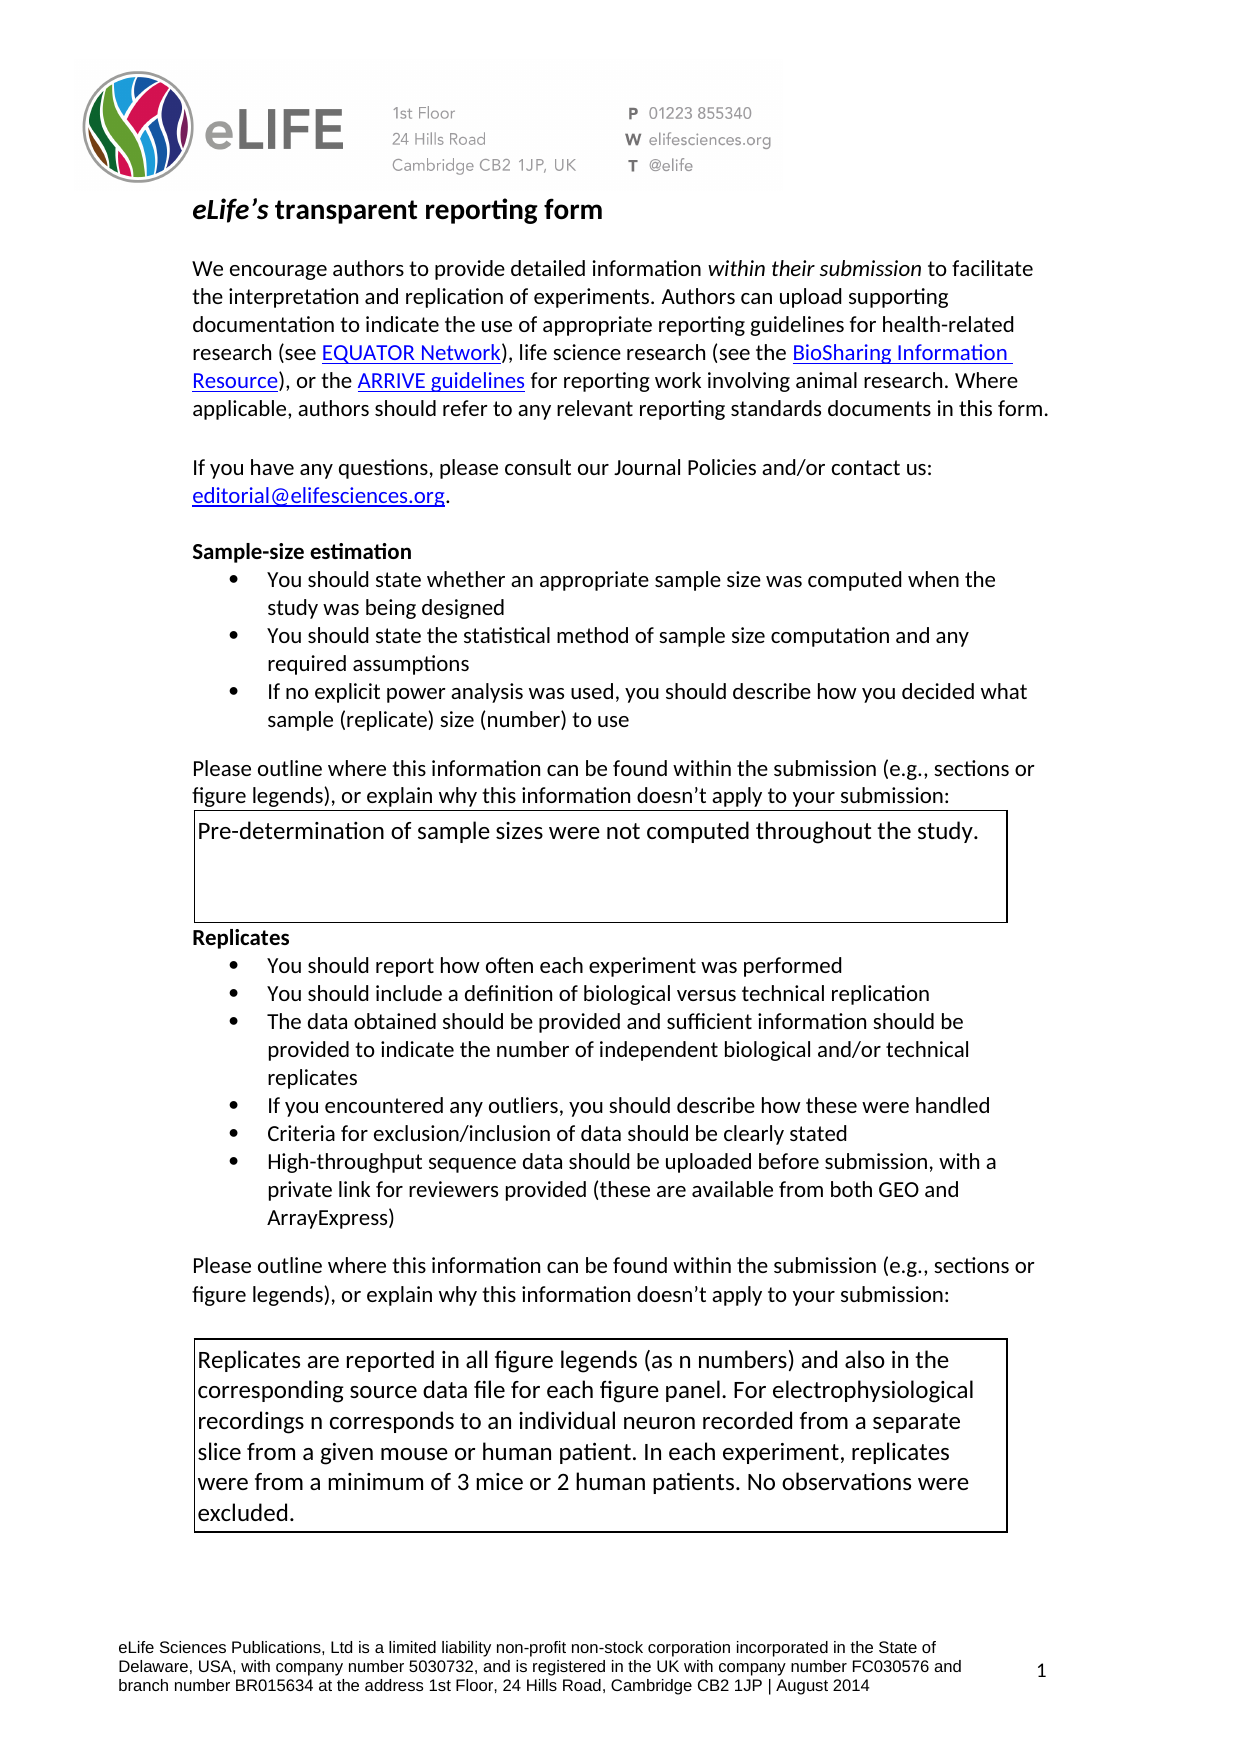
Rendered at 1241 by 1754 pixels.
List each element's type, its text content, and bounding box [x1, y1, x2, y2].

list You should include a definition of biological versus technical replication [229, 979, 1053, 1007]
list High-throughput sequence data should be uploaded before submission, with a private link for reviewers provided (these are available from both GEO and ArrayExpress) [229, 1147, 1053, 1231]
picture [73, 59, 784, 191]
text If you have any questions, please consult our Journal Policies and/or contact us: editorial@elifesciences.org. [192, 453, 1053, 509]
list If no explicit power analysis was used, you should describe how you decided what sample (replicate) size (number) to use [229, 677, 1053, 733]
text Replicates are reported in all figure legends (as n numbers) and also in the corresponding source data file for each figure panel. For electrophysiological recordings n corresponds to an individual neuron recorded from a separate slice from a given mouse or human patient. In each experiment, replicates were from a minimum of 3 mice or 2 human patients. No observations were excluded. [195, 1342, 1006, 1529]
list Criteria for exclusion/inclusion of data should be clearly stated [229, 1119, 1053, 1147]
text Replicates [192, 838, 1053, 951]
list You should report how often each experiment was performed [229, 951, 1053, 979]
list The data obtained should be provided and sufficient information should be provided to indicate the number of independent biological and/or technical replicates [229, 1007, 1053, 1091]
list If you encountered any outliers, you should describe how these were handled [229, 1091, 1053, 1119]
text eLife’s transparent reporting form [192, 191, 1053, 226]
text We encourage authors to provide detailed information within their submission to facilitate the interpretation and replication of experiments. Authors can upload supporting documentation to indicate the use of appropriate reporting guidelines for health-related research (see EQUATOR Network), life science research (see the BioSharing Information Resource), or the ARRIVE guidelines for reporting work involving animal research. Where applicable, authors should refer to any relevant reporting standards documents in this form. [192, 254, 1053, 423]
text Sample-size estimation [192, 537, 1053, 565]
list You should state the statistical method of sample size computation and any required assumptions [229, 621, 1053, 677]
text Pre-determination of sample sizes were not computed throughout the study. [195, 813, 1006, 848]
list You should state whether an appropriate sample size was computed when the study was being designed [229, 565, 1053, 621]
